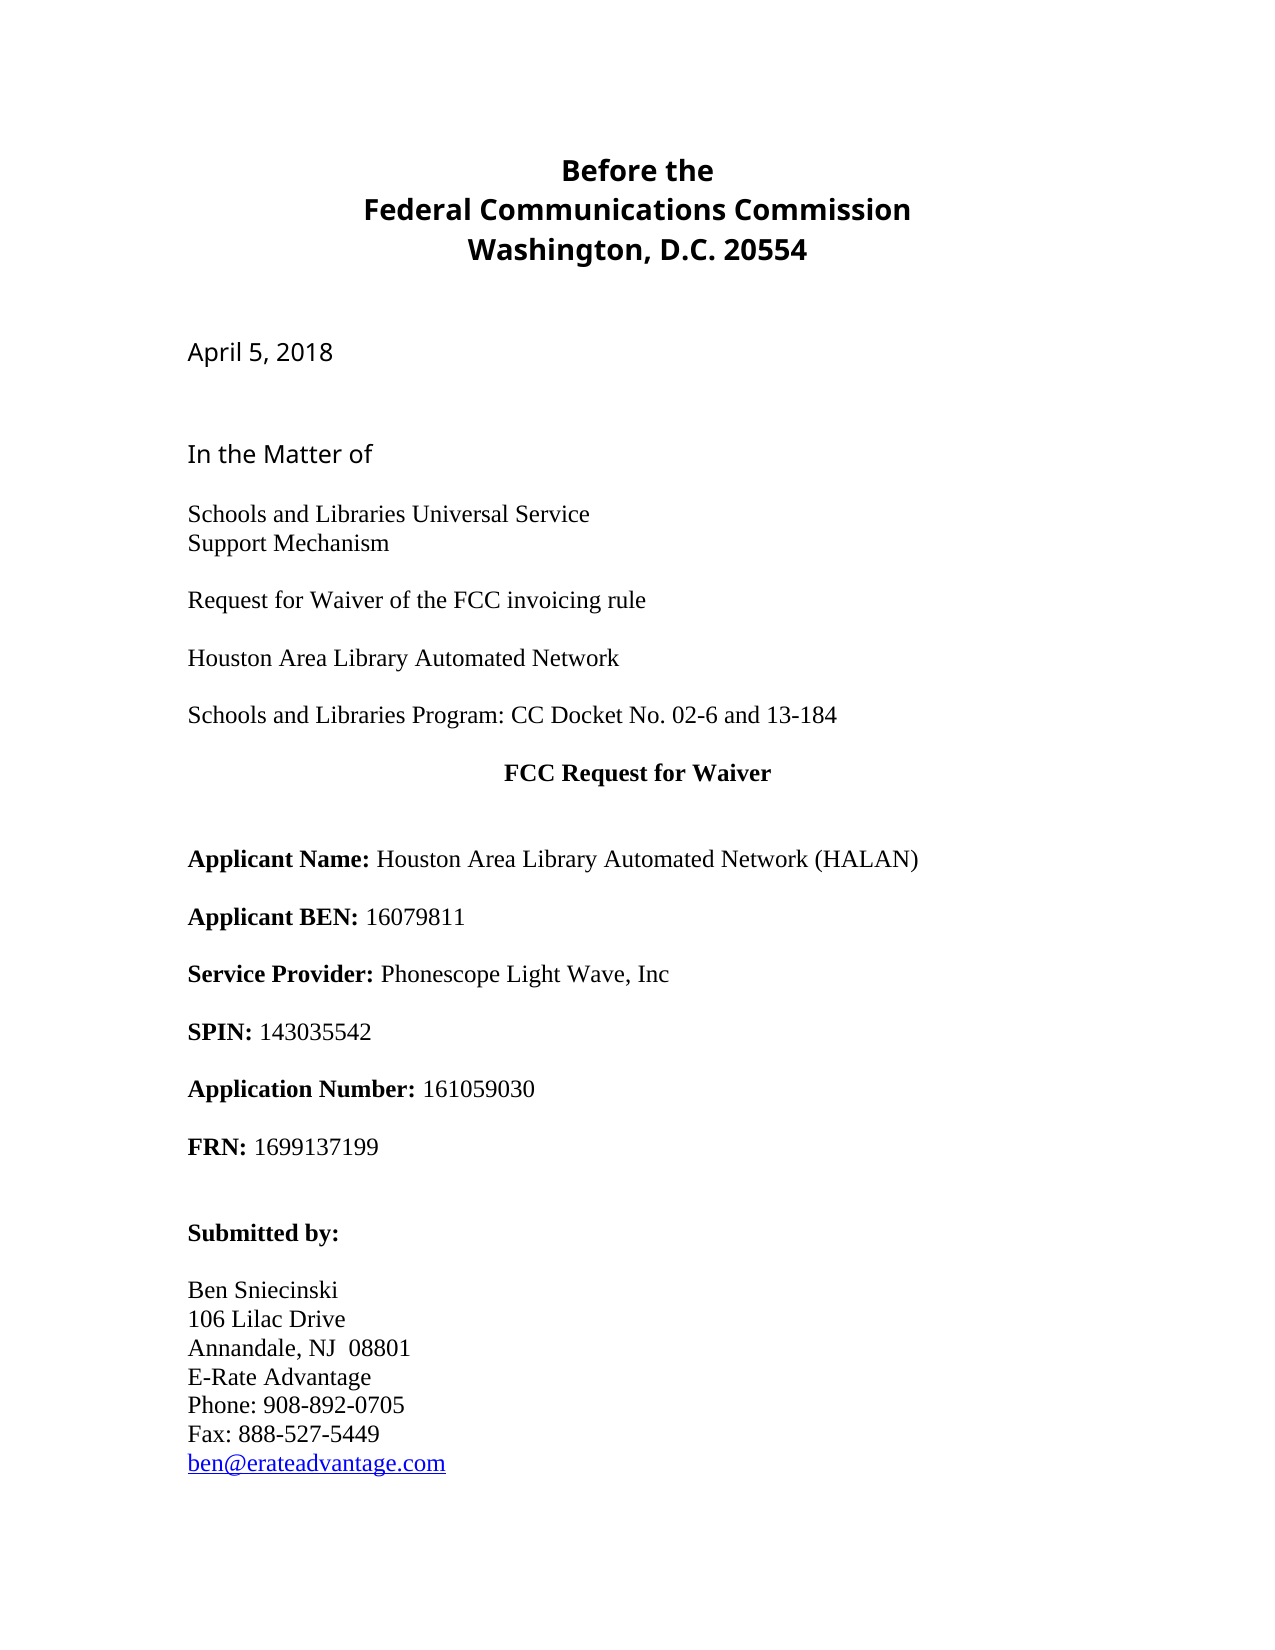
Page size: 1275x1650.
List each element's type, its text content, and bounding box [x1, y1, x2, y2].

text Schools and Libraries Program: CC Docket No. 02-6 and 13-184 [187, 701, 1087, 729]
text Service Provider: Phonescope Light Wave, Inc [187, 959, 1087, 988]
text Support Mechanism [187, 528, 1087, 557]
text Phone: 908-892-0705 [187, 1391, 1087, 1419]
text 106 Lilac Drive [187, 1304, 1087, 1333]
text Washington, D.C. 20554 [187, 229, 1087, 269]
text ben@erateadvantage.com [187, 1448, 1087, 1477]
text Before the [187, 150, 1087, 190]
text Request for Waiver of the FCC invoicing rule [187, 586, 1087, 614]
text Applicant Name: Houston Area Library Automated Network (HALAN) [187, 844, 1087, 873]
text Applicant BEN: 16079811 [187, 902, 1087, 931]
text E-Rate Advantage [187, 1362, 1087, 1391]
text FRN: 1699137199 [187, 1132, 1087, 1161]
text Houston Area Library Automated Network [187, 643, 1087, 672]
text April 5, 2018 [187, 334, 1087, 368]
text Schools and Libraries Universal Service [187, 499, 1087, 528]
text Fax: 888-527-5449 [187, 1419, 1087, 1448]
text Ben Sniecinski [187, 1276, 1087, 1304]
text Submitted by: [187, 1218, 1087, 1247]
text Federal Communications Commission [187, 190, 1087, 229]
text FCC Request for Waiver [187, 758, 1087, 787]
text SPIN: 143035542 [187, 1017, 1087, 1046]
text Annandale, NJ 08801 [187, 1333, 1087, 1362]
text In the Matter of [187, 437, 1087, 471]
text Application Number: 161059030 [187, 1074, 1087, 1103]
